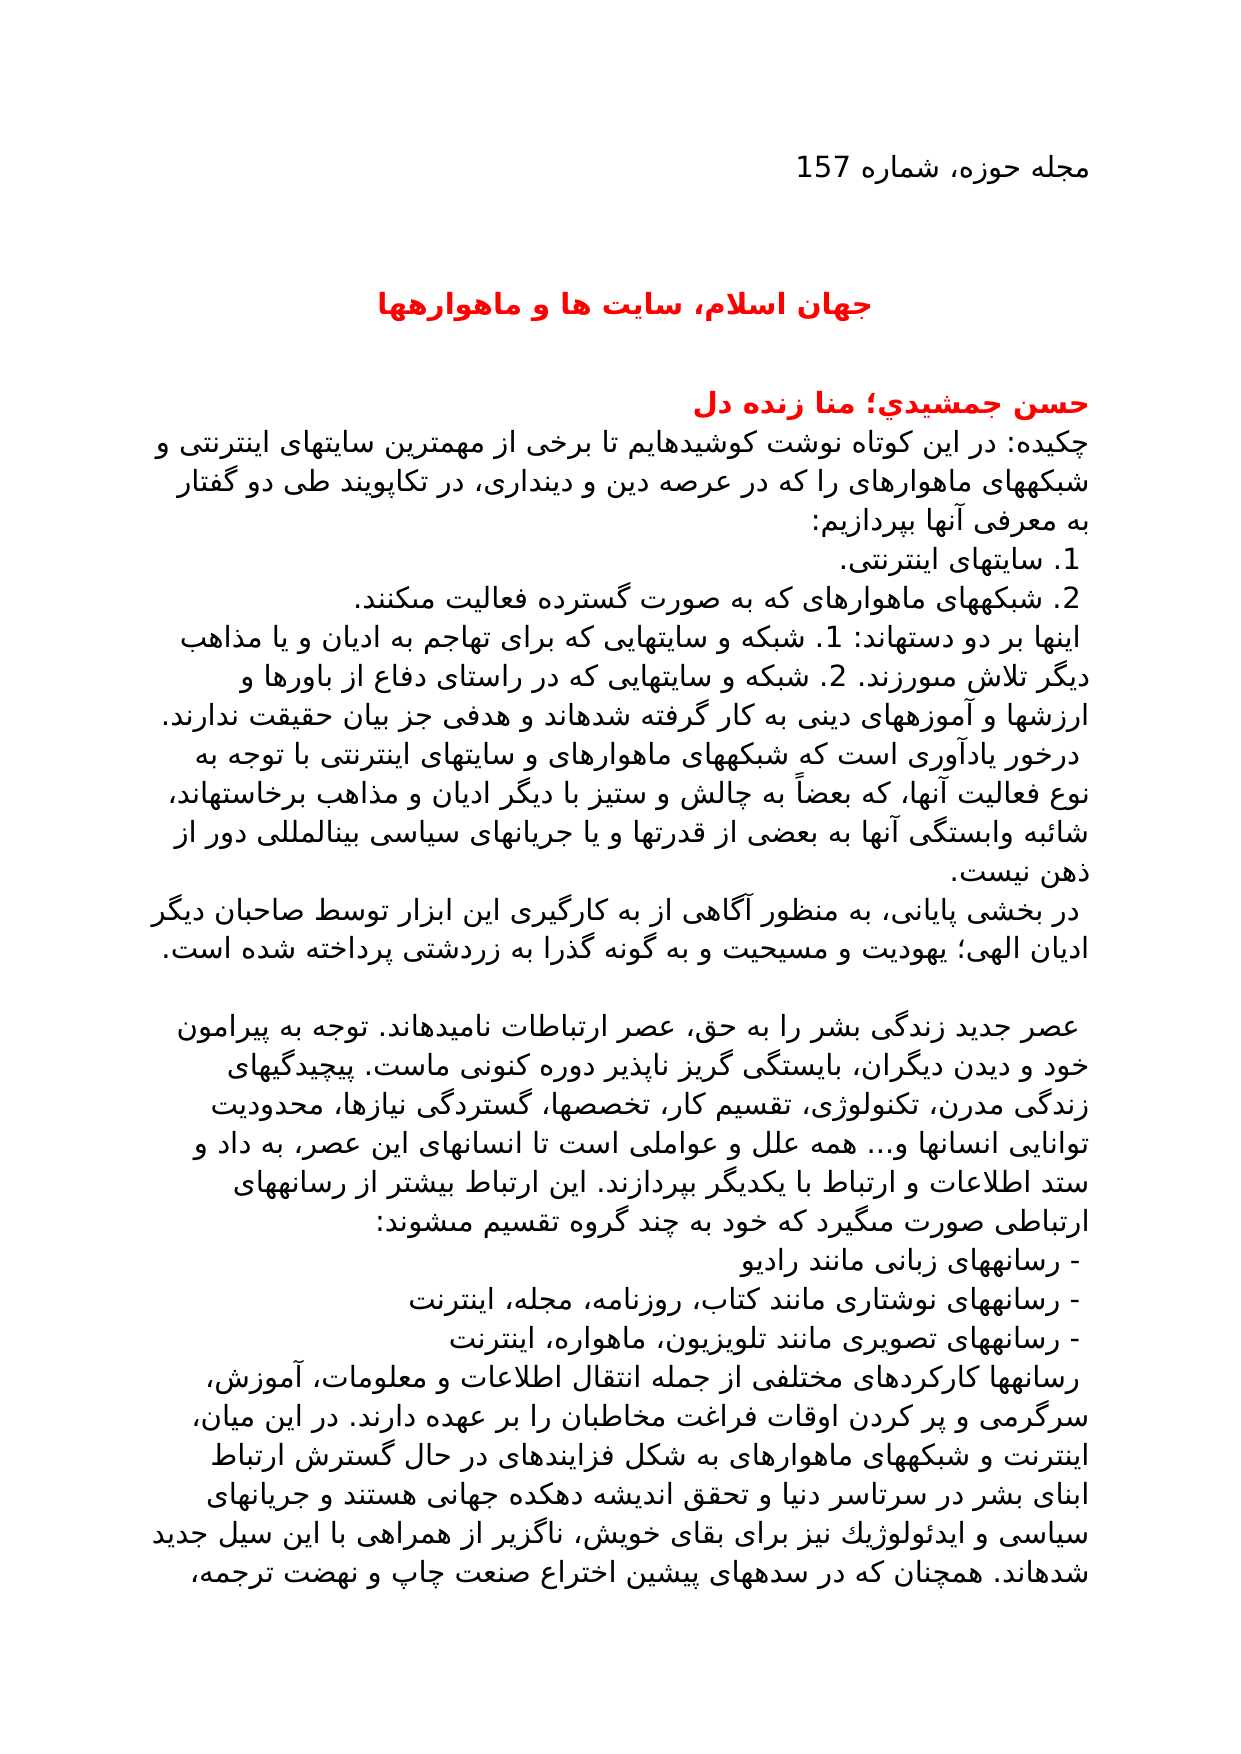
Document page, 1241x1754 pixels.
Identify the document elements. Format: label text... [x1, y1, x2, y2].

text مجله حوزه، شماره 157 [150, 150, 1090, 184]
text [150, 347, 1090, 1589]
text جهان اسلام، سايت ها و ماهواره‏ها [150, 210, 1090, 322]
